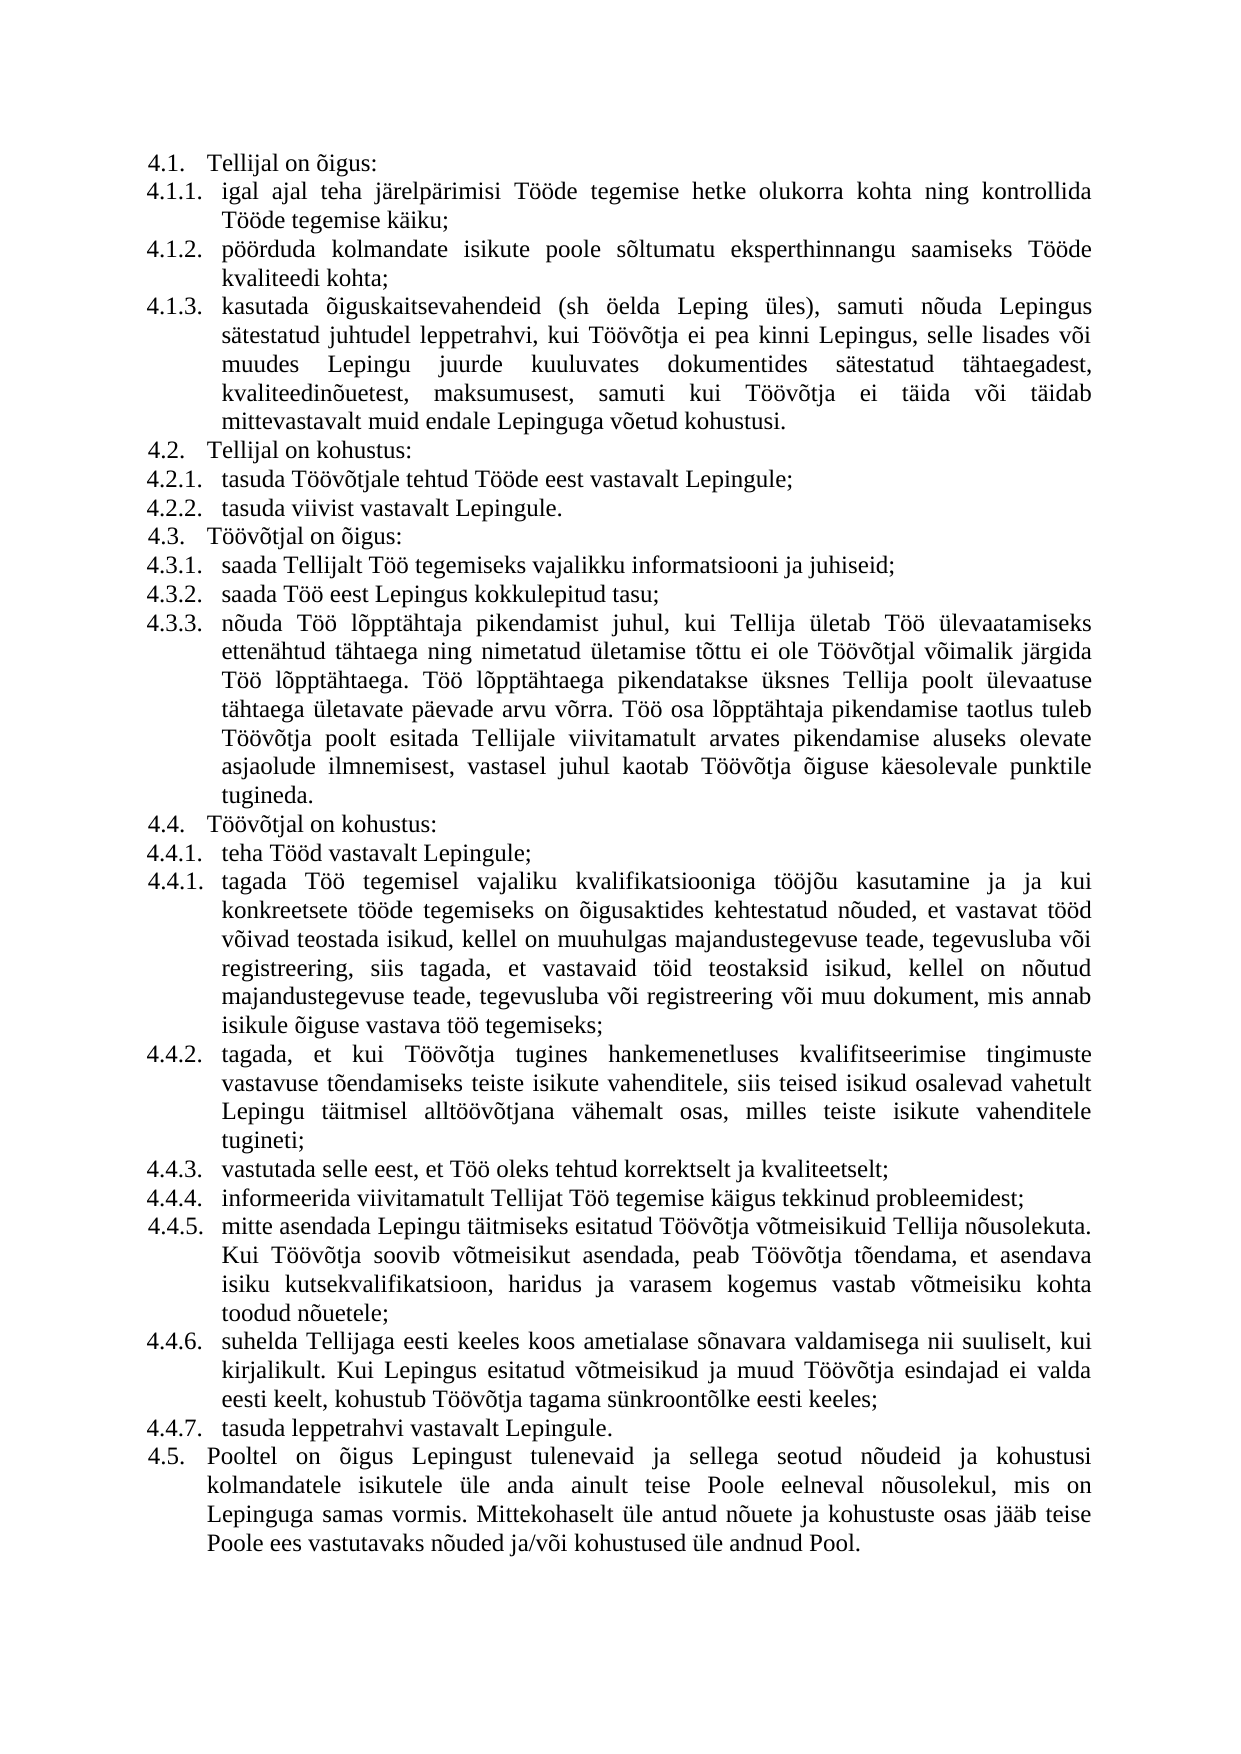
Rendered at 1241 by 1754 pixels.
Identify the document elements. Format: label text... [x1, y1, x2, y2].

list tagada Töö tegemisel vajaliku kvalifikatsiooniga tööjõu kasutamine ja ja kui konkreetsete tööde tegemiseks on õigusaktides kehtestatud nõuded, et vastavat tööd võivad teostada isikud, kellel on muuhulgas majandustegevuse teade, tegevusluba või registreering, siis tagada, et vastavaid töid teostaksid isikud, kellel on nõutud majandustegevuse teade, tegevusluba või registreering või muu dokument, mis annab isikule õiguse vastava töö tegemiseks; [148, 866, 1093, 1039]
text teha Tööd vastavalt Lepingule; [146, 838, 1093, 866]
text vastutada selle eest, et Töö oleks tehtud korrektselt ja kvaliteetselt; [146, 1154, 1093, 1183]
text tasuda viivist vastavalt Lepingule. [146, 493, 1093, 521]
text nõuda Töö lõpptähtaja pikendamist juhul, kui Tellija ületab Töö ülevaatamiseks ettenähtud tähtaega ning nimetatud ületamise tõttu ei ole Töövõtjal võimalik järgida Töö lõpptähtaega. Töö lõpptähtaega pikendatakse üksnes Tellija poolt ülevaatuse tähtaega ületavate päevade arvu võrra. Töö osa lõpptähtaja pikendamise taotlus tuleb Töövõtja poolt esitada Tellijale viivitamatult arvates pikendamise aluseks olevate asjaolude ilmnemisest, vastasel juhul kaotab Töövõtja õiguse käesolevale punktile tugineda. [146, 608, 1093, 809]
text Töövõtjal on õigus: [148, 521, 1093, 550]
text igal ajal teha järelpärimisi Tööde tegemise hetke olukorra kohta ning kontrollida Tööde tegemise käiku; [146, 176, 1093, 234]
list mitte asendada Lepingu täitmiseks esitatud Töövõtja võtmeisikuid Tellija nõusolekuta. Kui Töövõtja soovib võtmeisikut asendada, peab Töövõtja tõendama, et asendava isiku kutsekvalifikatsioon, haridus ja varasem kogemus vastab võtmeisiku kohta toodud nõuetele; [148, 1211, 1093, 1326]
text saada Tellijalt Töö tegemiseks vajalikku informatsiooni ja juhiseid; [146, 550, 1093, 579]
text Tellijal on õigus: [148, 148, 1093, 176]
text kasutada õiguskaitsevahendeid (sh öelda Leping üles), samuti nõuda Lepingus sätestatud juhtudel leppetrahvi, kui Töövõtja ei pea kinni Lepingus, selle lisades või muudes Lepingu juurde kuuluvates dokumentides sätestatud tähtaegadest, kvaliteedinõuetest, maksumusest, samuti kui Töövõtja ei täida või täidab mittevastavalt muid endale Lepinguga võetud kohustusi. [146, 291, 1093, 435]
text informeerida viivitamatult Tellijat Töö tegemise käigus tekkinud probleemidest; [146, 1183, 1093, 1211]
text pöörduda kolmandate isikute poole sõltumatu eksperthinnangu saamiseks Tööde kvaliteedi kohta; [146, 234, 1093, 291]
text tagada, et kui Töövõtja tugines hankemenetluses kvalifitseerimise tingimuste vastavuse tõendamiseks teiste isikute vahenditele, siis teised isikud osalevad vahetult Lepingu täitmisel alltöövõtjana vähemalt osas, milles teiste isikute vahenditele tugineti; [146, 1039, 1093, 1154]
text suhelda Tellijaga eesti keeles koos ametialase sõnavara valdamisega nii suuliselt, kui kirjalikult. Kui Lepingus esitatud võtmeisikud ja muud Töövõtja esindajad ei valda eesti keelt, kohustub Töövõtja tagama sünkroontõlke eesti keeles; [146, 1326, 1093, 1413]
text saada Töö eest Lepingus kokkulepitud tasu; [146, 579, 1093, 608]
text Pooltel on õigus Lepingust tulenevaid ja sellega seotud nõudeid ja kohustusi kolmandatele isikutele üle anda ainult teise Poole eelneval nõusolekul, mis on Lepinguga samas vormis. Mittekohaselt üle antud nõuete ja kohustuste osas jääb teise Poole ees vastutavaks nõuded ja/või kohustused üle andnud Pool. [148, 1441, 1093, 1556]
text Tellijal on kohustus: [148, 435, 1093, 464]
text Töövõtjal on kohustus: [148, 809, 1093, 838]
text tasuda leppetrahvi vastavalt Lepingule. [146, 1413, 1093, 1441]
text tasuda Töövõtjale tehtud Tööde eest vastavalt Lepingule; [146, 464, 1093, 493]
